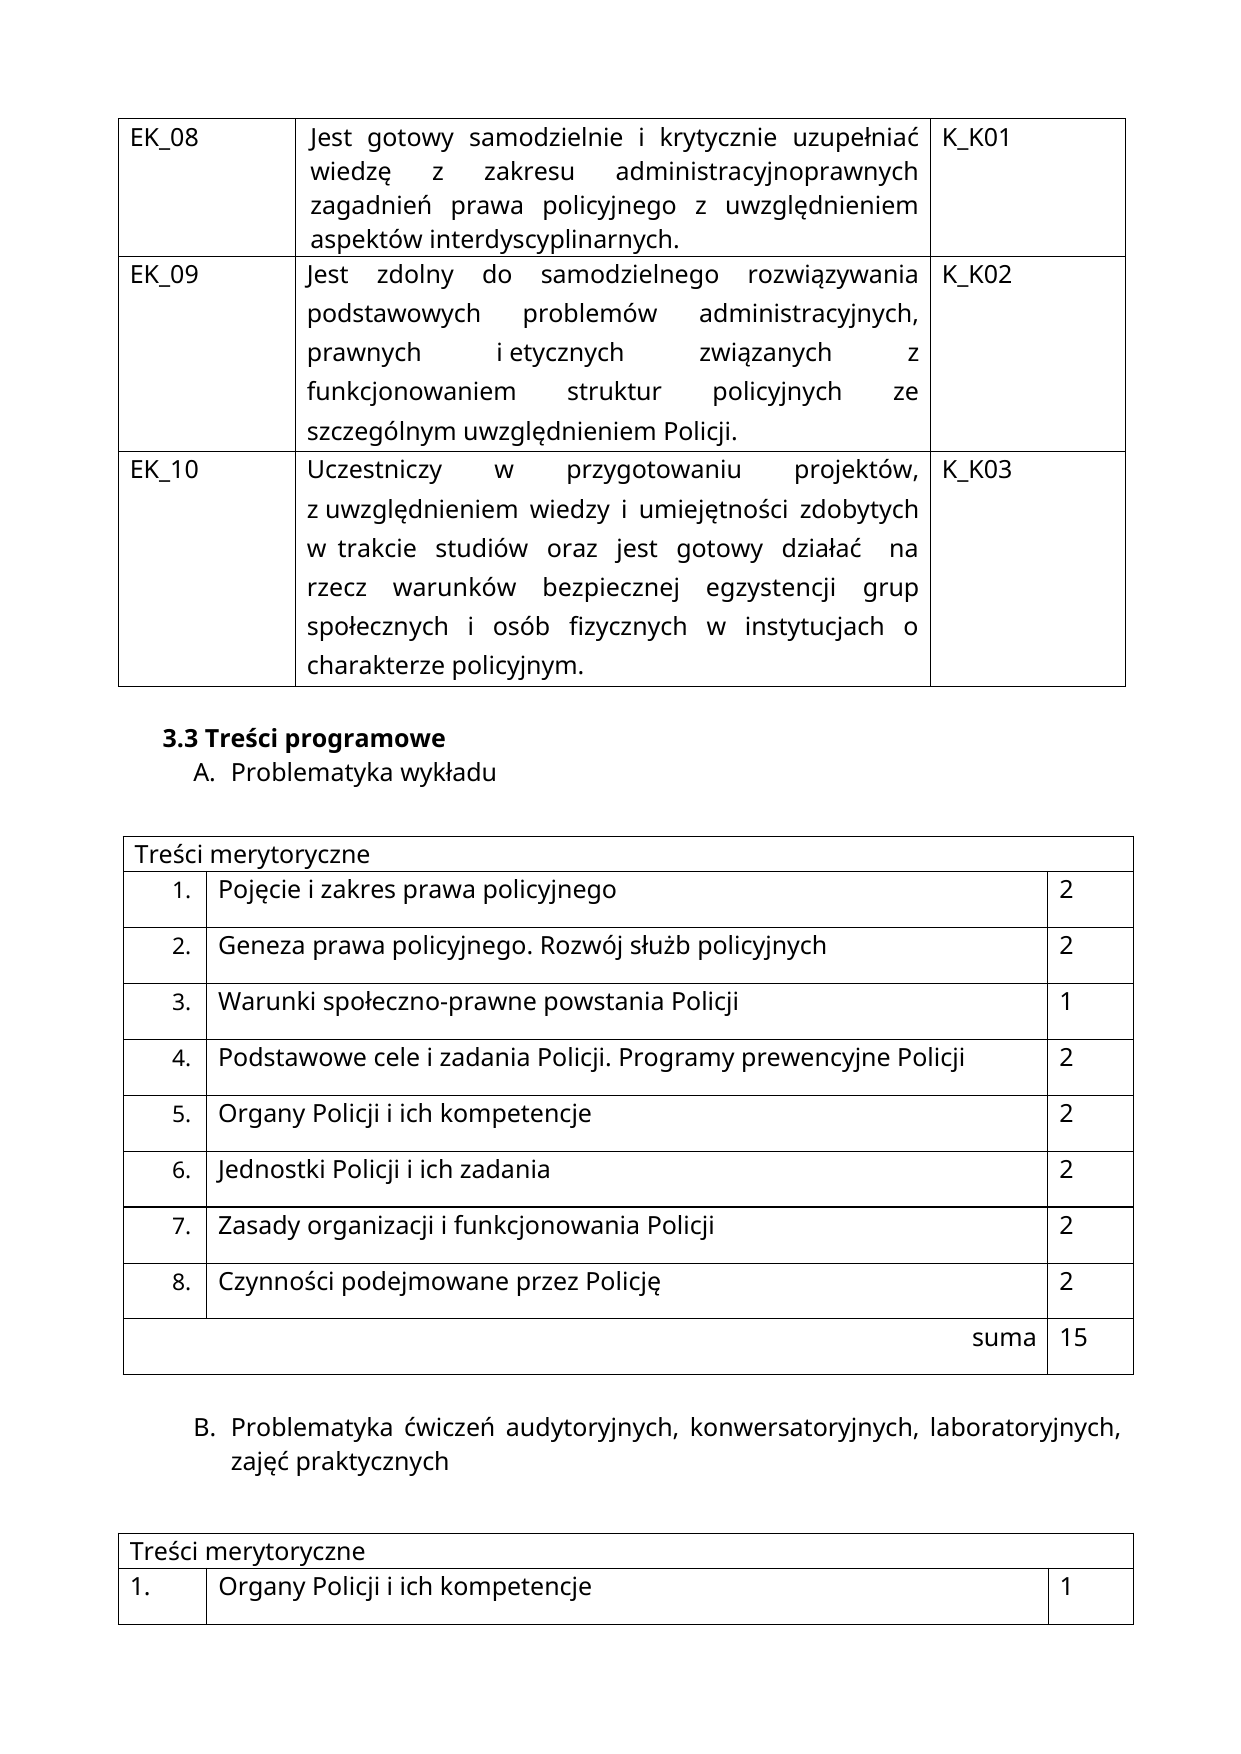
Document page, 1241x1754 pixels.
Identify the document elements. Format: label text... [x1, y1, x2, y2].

table_cell [124, 928, 206, 983]
table_cell [124, 1208, 206, 1262]
table_header Treści merytoryczne [119, 1534, 1133, 1567]
table_cell 2 [1048, 1264, 1133, 1318]
table_cell 2 [1048, 1096, 1133, 1151]
table_cell [124, 872, 206, 927]
table_cell 1. [119, 1569, 206, 1623]
table_cell Jednostki Policji i ich zadania [207, 1152, 1047, 1206]
table_cell 1 [1049, 1569, 1133, 1623]
table_cell 2 [1048, 1040, 1133, 1094]
table_header Treści merytoryczne [124, 837, 1133, 871]
table_cell [124, 1152, 206, 1206]
table_cell Podstawowe cele i zadania Policji. Programy prewencyjne Policji [207, 1040, 1047, 1094]
table_cell Uczestniczy w przygotowaniu projektów, z uwzględnieniem wiedzy i umiejętności zdobytych w trakcie studiów oraz jest gotowy działać na rzecz warunków bezpiecznej egzystencji grup społecznych i osób fizycznych w instytucjach o charakterze policyjnym. [296, 452, 930, 686]
table_cell Pojęcie i zakres prawa policyjnego [207, 872, 1047, 927]
table_cell [124, 1040, 206, 1094]
table_cell 2 [1048, 872, 1133, 927]
table_cell 2 [1048, 928, 1133, 983]
table_cell K_K03 [931, 452, 1125, 686]
table_cell 15 [1048, 1319, 1133, 1374]
table_cell Organy Policji i ich kompetencje [207, 1569, 1048, 1623]
table_cell Organy Policji i ich kompetencje [207, 1096, 1047, 1151]
table_cell Warunki społeczno-prawne powstania Policji [207, 984, 1047, 1039]
list Problematyka wykładu [193, 755, 1122, 789]
table_cell EK_10 [119, 452, 295, 686]
table_cell suma [124, 1319, 1047, 1374]
table_cell Jest gotowy samodzielnie i krytycznie uzupełniać wiedzę z zakresu administracyjnoprawnych zagadnień prawa policyjnego z uwzględnieniem aspektów interdyscyplinarnych. [296, 119, 930, 256]
table_cell Jest zdolny do samodzielnego rozwiązywania podstawowych problemów administracyjnych, prawnych i etycznych związanych z funkcjonowaniem struktur policyjnych ze szczególnym uwzględnieniem Policji. [296, 257, 930, 451]
table_cell 2 [1048, 1152, 1133, 1206]
table_cell 2 [1048, 1208, 1133, 1262]
list Problematyka ćwiczeń audytoryjnych, konwersatoryjnych, laboratoryjnych, zajęć praktycznych [193, 1409, 1122, 1477]
table_cell 1 [1048, 984, 1133, 1039]
table_cell [124, 984, 206, 1039]
table_cell EK_08 [119, 119, 295, 256]
table_cell EK_09 [119, 257, 295, 451]
table_cell K_K01 [931, 119, 1125, 256]
table_cell [124, 1264, 206, 1318]
table_cell K_K02 [931, 257, 1125, 451]
table_cell Geneza prawa policyjnego. Rozwój służb policyjnych [207, 928, 1047, 983]
table_cell [124, 1096, 206, 1151]
table_cell Czynności podejmowane przez Policję [207, 1264, 1047, 1318]
list 3.3 Treści programowe [162, 721, 1122, 755]
table_cell Zasady organizacji i funkcjonowania Policji [207, 1208, 1047, 1262]
